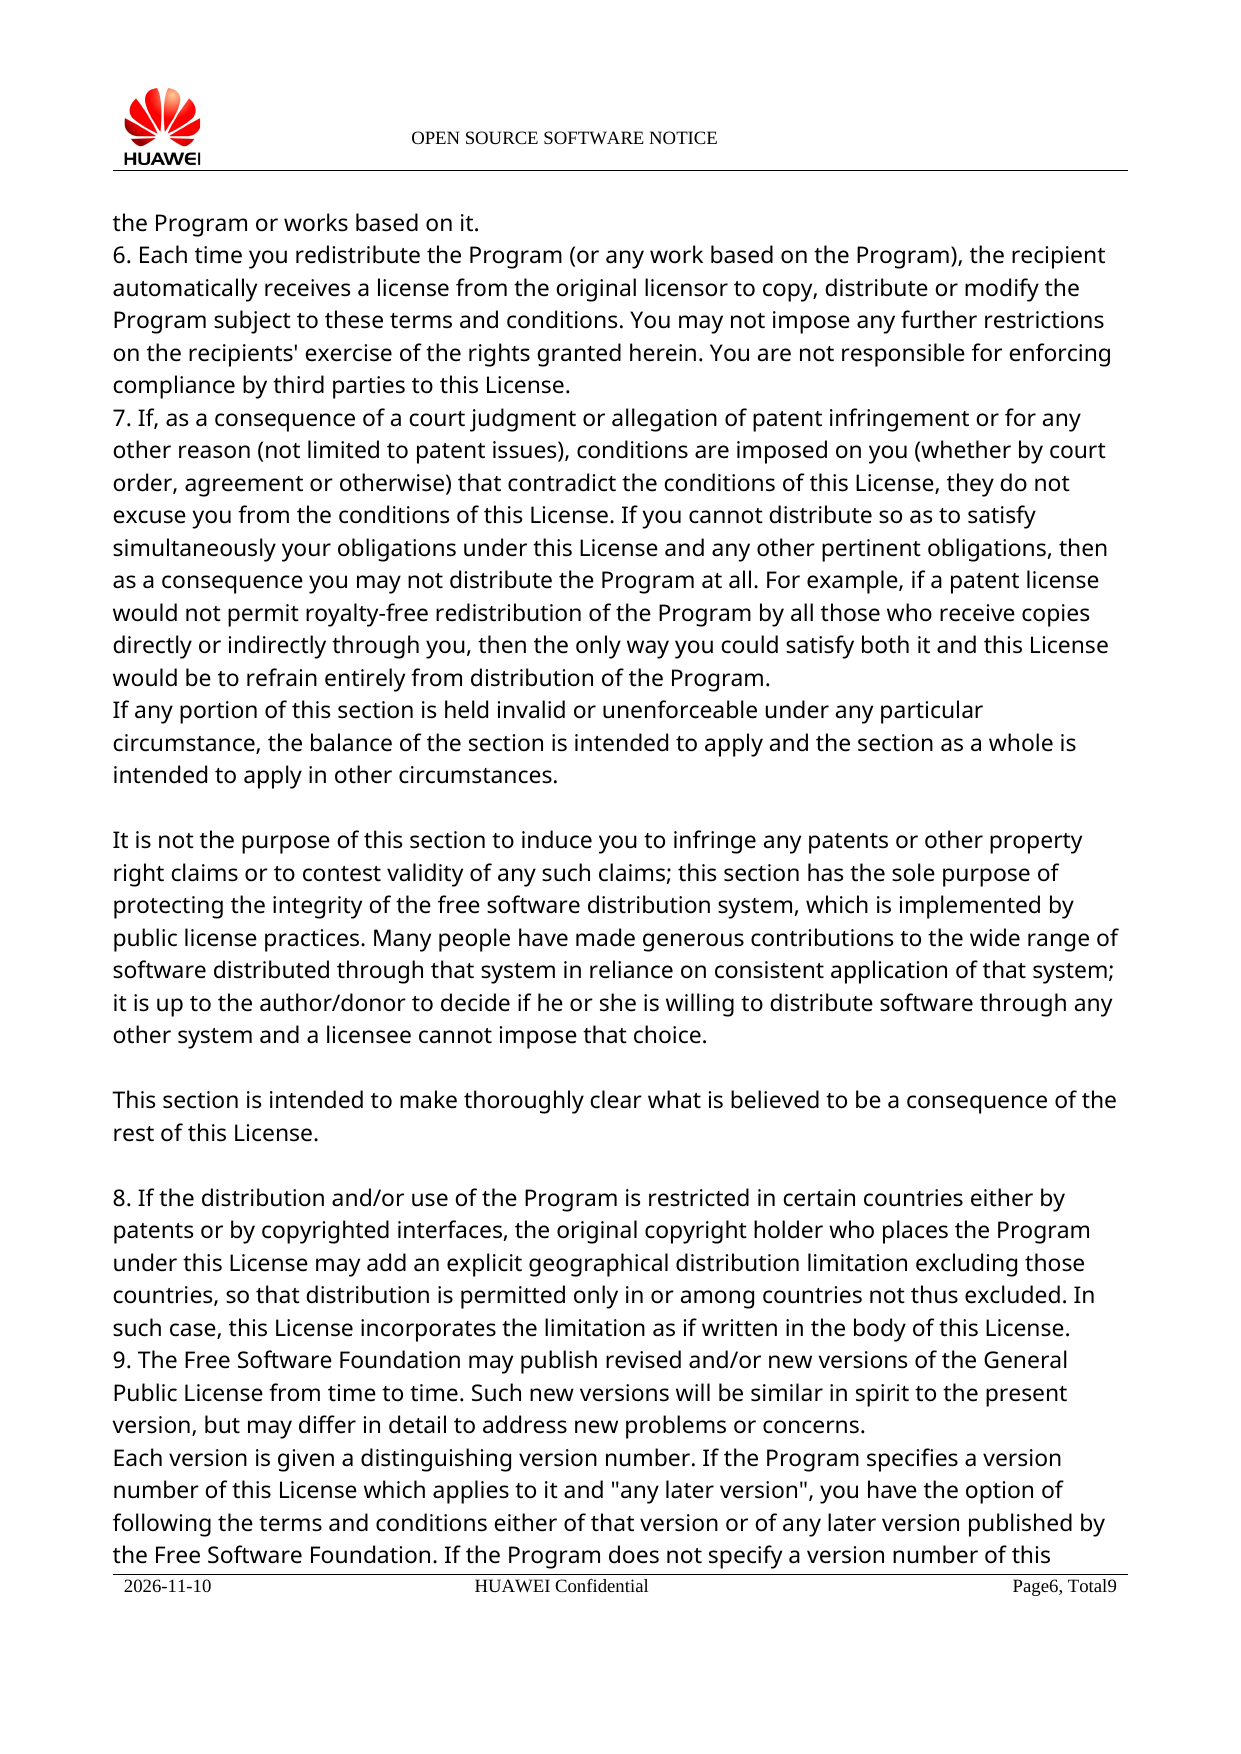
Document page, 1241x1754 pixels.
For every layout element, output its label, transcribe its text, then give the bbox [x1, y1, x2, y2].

text 8. If the distribution and/or use of the Program is restricted in certain countries either by patents or by copyrighted interfaces, the original copyright holder who places the Program under this License may add an explicit geographical distribution limitation excluding those countries, so that distribution is permitted only in or among countries not thus excluded. In such case, this License incorporates the limitation as if written in the body of this License. [112, 1181, 1128, 1344]
text It is not the purpose of this section to induce you to infringe any patents or other property right claims or to contest validity of any such claims; this section has the sole purpose of protecting the integrity of the free software distribution system, which is implemented by public license practices. Many people have made generous contributions to the wide range of software distributed through that system in reliance on consistent application of that system; it is up to the author/donor to decide if he or she is willing to distribute software through any other system and a licensee cannot impose that choice. [112, 824, 1128, 1051]
text If any portion of this section is held invalid or unenforceable under any particular circumstance, the balance of the section is intended to apply and the section as a whole is intended to apply in other circumstances. [112, 694, 1128, 791]
text This section is intended to make thoroughly clear what is believed to be a consequence of the rest of this License. [112, 1084, 1128, 1149]
text 9. The Free Software Foundation may publish revised and/or new versions of the General Public License from time to time. Such new versions will be similar in spirit to the present version, but may differ in detail to address new problems or concerns. [112, 1344, 1128, 1441]
text 6. Each time you redistribute the Program (or any work based on the Program), the recipient automatically receives a license from the original licensor to copy, distribute or modify the Program subject to these terms and conditions. You may not impose any further restrictions on the recipients' exercise of the rights granted herein. You are not responsible for enforcing compliance by third parties to this License. [112, 239, 1128, 401]
text 7. If, as a consequence of a court judgment or allegation of patent infringement or for any other reason (not limited to patent issues), conditions are imposed on you (whether by court order, agreement or otherwise) that contradict the conditions of this License, they do not excuse you from the conditions of this License. If you cannot distribute so as to satisfy simultaneously your obligations under this License and any other pertinent obligations, then as a consequence you may not distribute the Program at all. For example, if a patent license would not permit royalty-free redistribution of the Program by all those who receive copies directly or indirectly through you, then the only way you could satisfy both it and this License would be to refrain entirely from distribution of the Program. [112, 401, 1128, 694]
picture [124, 88, 201, 165]
